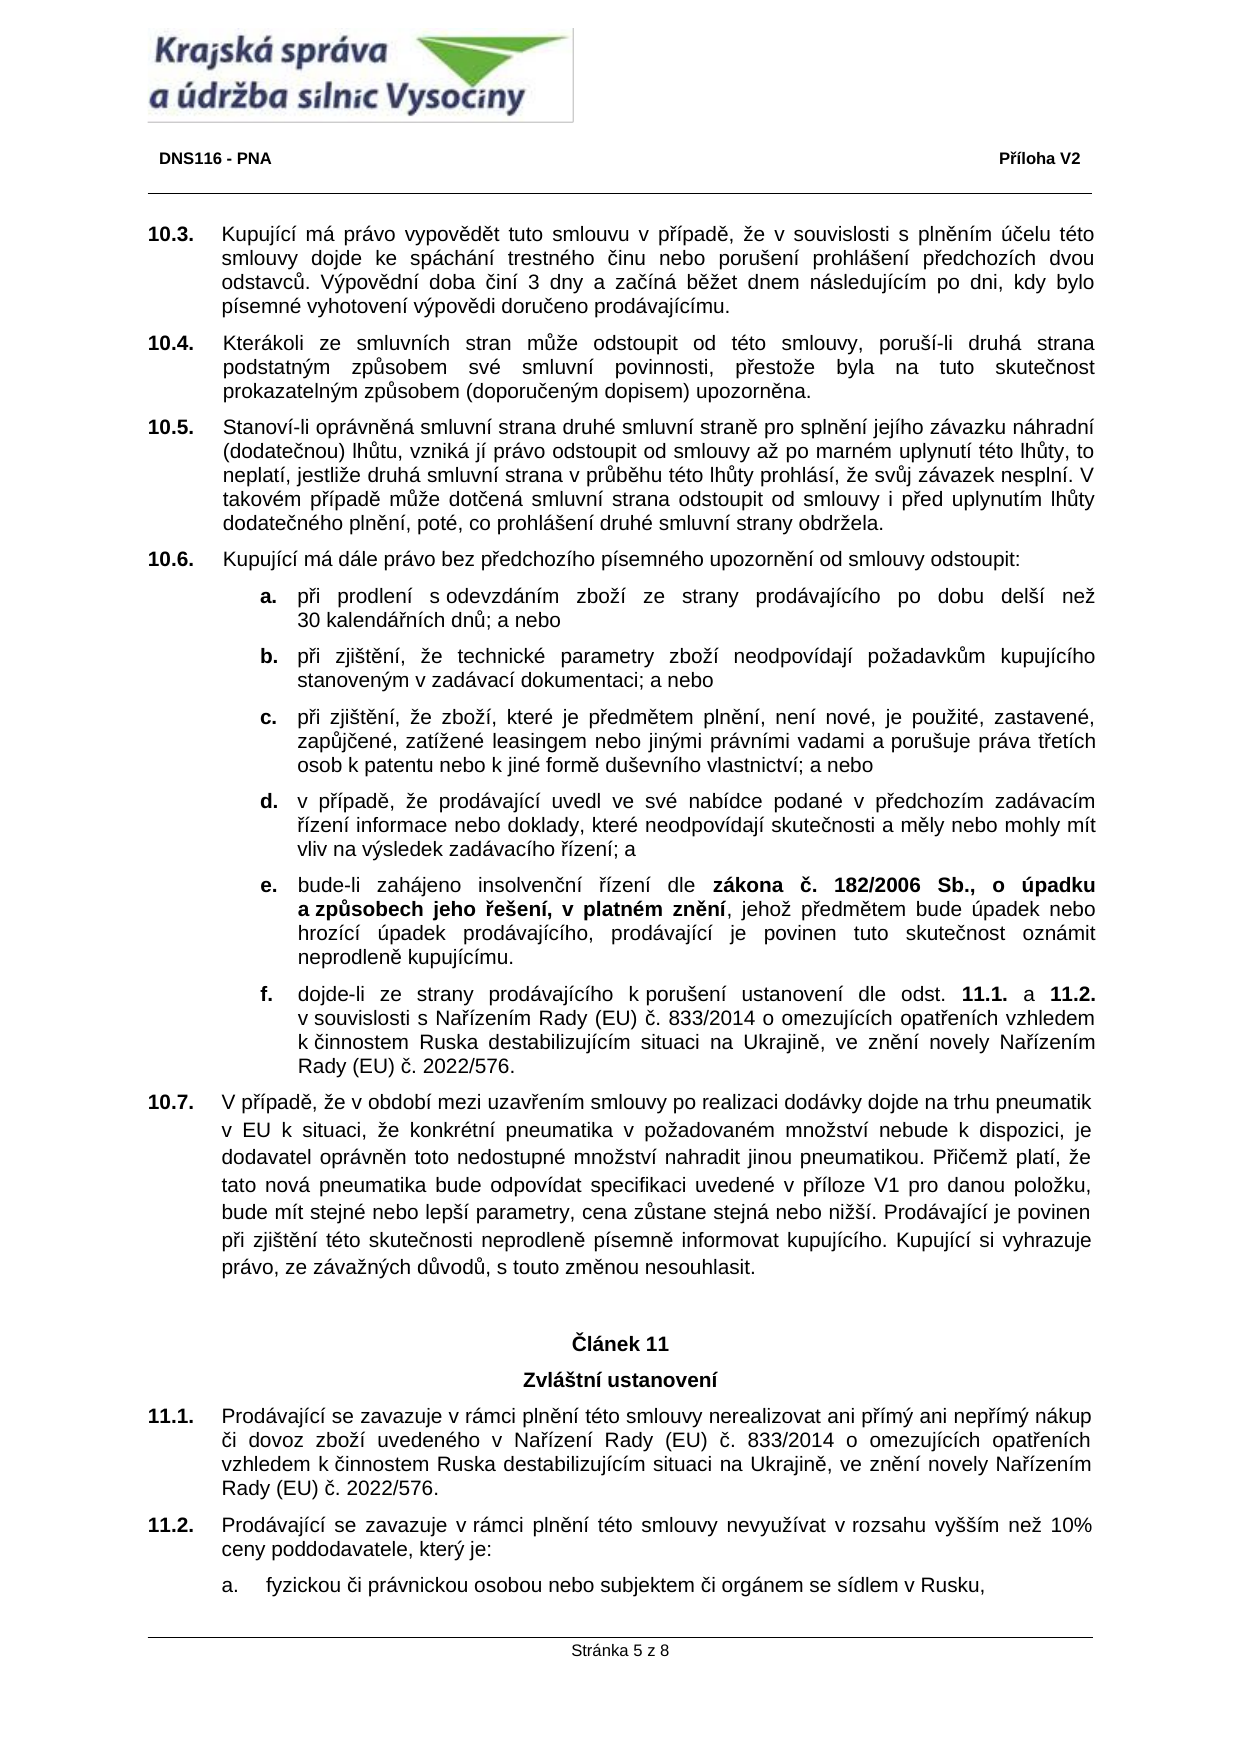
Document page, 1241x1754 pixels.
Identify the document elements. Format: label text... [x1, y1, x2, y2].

list Prodávající se zavazuje v rámci plnění této smlouvy nevyužívat v rozsahu vyšším než 10% ceny poddodavatele, který je: [148, 1513, 1093, 1561]
text Článek 11 [148, 1331, 1093, 1355]
list Kupující má dále právo bez předchozího písemného upozornění od smlouvy odstoupit: [148, 547, 1096, 571]
text Zvláštní ustanovení [148, 1368, 1093, 1392]
list Stanoví-li oprávněná smluvní strana druhé smluvní straně pro splnění jejího závazku náhradní (dodatečnou) lhůtu, vzniká jí právo odstoupit od smlouvy až po marném uplynutí této lhůty, to neplatí, jestliže druhá smluvní strana v průběhu této lhůty prohlásí, že svůj závazek nesplní. V takovém případě může dotčená smluvní strana odstoupit od smlouvy i před uplynutím lhůty dodatečného plnění, poté, co prohlášení druhé smluvní strany obdržela. [148, 415, 1096, 535]
list fyzickou či právnickou osobou nebo subjektem či orgánem se sídlem v Rusku, [221, 1573, 1093, 1597]
list při zjištění, že zboží, které je předmětem plnění, není nové, je použité, zastavené, zapůjčené, zatížené leasingem nebo jinými právními vadami a porušuje práva třetích osob k patentu nebo k jiné formě duševního vlastnictví; a nebo [260, 704, 1096, 776]
list při zjištění, že technické parametry zboží neodpovídají požadavkům kupujícího stanoveným v zadávací dokumentaci; a nebo [260, 644, 1096, 692]
list dojde-li ze strany prodávajícího k porušení ustanovení dle odst. 11.1. a 11.2. v souvislosti s Nařízením Rady (EU) č. 833/2014 o omezujících opatřeních vzhledem k činnostem Ruska destabilizujícím situaci na Ukrajině, ve znění novely Nařízením Rady (EU) č. 2022/576. [260, 982, 1096, 1077]
list Prodávající se zavazuje v rámci plnění této smlouvy nerealizovat ani přímý ani nepřímý nákup či dovoz zboží uvedeného v Nařízení Rady (EU) č. 833/2014 o omezujících opatřeních vzhledem k činnostem Ruska destabilizujícím situaci na Ukrajině, ve znění novely Nařízením Rady (EU) č. 2022/576. [148, 1404, 1093, 1500]
list bude-li zahájeno insolvenční řízení dle zákona č. 182/2006 Sb., o úpadku a způsobech jeho řešení, v platném znění, jehož předmětem bude úpadek nebo hrozící úpadek prodávajícího, prodávající je povinen tuto skutečnost oznámit neprodleně kupujícímu. [260, 873, 1096, 969]
picture [147, 28, 574, 124]
list V případě, že v období mezi uzavřením smlouvy po realizaci dodávky dojde na trhu pneumatik v EU k situaci, že konkrétní pneumatika v požadovaném množství nebude k dispozici, je dodavatel oprávněn toto nedostupné množství nahradit jinou pneumatikou. Přičemž platí, že tato nová pneumatika bude odpovídat specifikaci uvedené v příloze V1 pro danou položku, bude mít stejné nebo lepší parametry, cena zůstane stejná nebo nižší. Prodávající je povinen při zjištění této skutečnosti neprodleně písemně informovat kupujícího. Kupující si vyhrazuje právo, ze závažných důvodů, s touto změnou nesouhlasit. [148, 1090, 1093, 1279]
list při prodlení s odevzdáním zboží ze strany prodávajícího po dobu delší než 30 kalendářních dnů; a nebo [260, 584, 1096, 632]
list Kterákoli ze smluvních stran může odstoupit od této smlouvy, poruší-li druhá strana podstatným způsobem své smluvní povinnosti, přestože byla na tuto skutečnost prokazatelným způsobem (doporučeným dopisem) upozorněna. [148, 331, 1096, 402]
list Kupující má právo vypovědět tuto smlouvu v případě, že v souvislosti s plněním účelu této smlouvy dojde ke spáchání trestného činu nebo porušení prohlášení předchozích dvou odstavců. Výpovědní doba činí 3 dny a začíná běžet dnem následujícím po dni, kdy bylo písemné vyhotovení výpovědi doručeno prodávajícímu. [148, 222, 1096, 318]
list v případě, že prodávající uvedl ve své nabídce podané v předchozím zadávacím řízení informace nebo doklady, které neodpovídají skutečnosti a měly nebo mohly mít vliv na výsledek zadávacího řízení; a [260, 789, 1096, 861]
